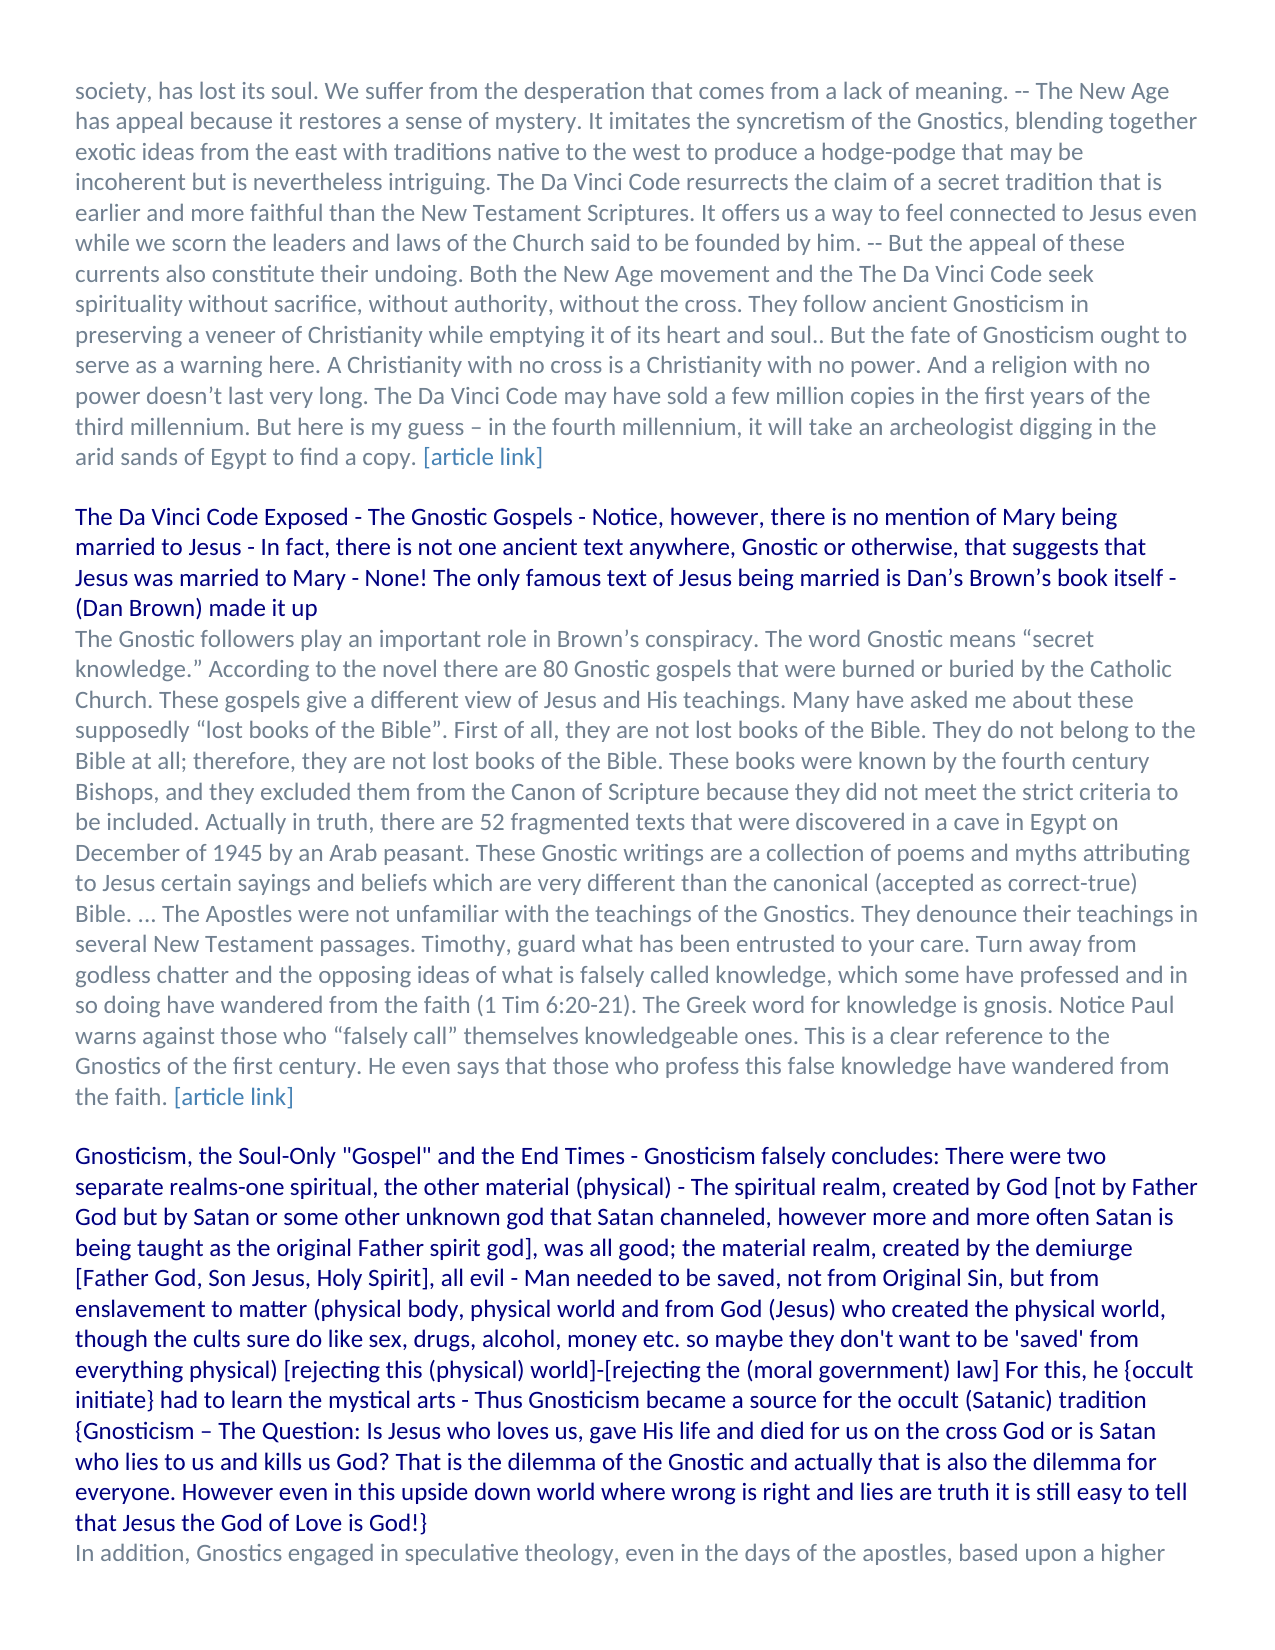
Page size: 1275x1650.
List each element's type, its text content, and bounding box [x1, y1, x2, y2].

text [75, 75, 1200, 472]
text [75, 1141, 1200, 1568]
text The Da Vinci Code Exposed - The Gnostic Gospels - Notice, however, there is no mention of Mary being married to Jesus - In fact, there is not one ancient text anywhere, Gnostic or otherwise, that suggests that Jesus was married to Mary - None! The only famous text of Jesus being married is Dan’s Brown’s book itself - (Dan Brown) made it up The Gnostic followers play an important role in Brown’s conspiracy. The word Gnostic means “secret knowledge.” According to the novel there are 80 Gnostic gospels that were burned or buried by the Catholic Church. These gospels give a different view of Jesus and His teachings. Many have asked me about these supposedly “lost books of the Bible”. First of all, they are not lost books of the Bible. They do not belong to the Bible at all; therefore, they are not lost books of the Bible. These books were known by the fourth century Bishops, and they excluded them from the Canon of Scripture because they did not meet the strict criteria to be included. Actually in truth, there are 52 fragmented texts that were discovered in a cave in Egypt on December of 1945 by an Arab peasant. These Gnostic writings are a collection of poems and myths attributing to Jesus certain sayings and beliefs which are very different than the canonical (accepted as correct-true) Bible. ... The Apostles were not unfamiliar with the teachings of the Gnostics. They denounce their teachings in several New Testament passages. Timothy, guard what has been entrusted to your care. Turn away from godless chatter and the opposing ideas of what is falsely called knowledge, which some have professed and in so doing have wandered from the faith (1 Tim 6:20-21). The Greek word for knowledge is gnosis. Notice Paul warns against those who “falsely call” themselves knowledgeable ones. This is a clear reference to the Gnostics of the first century. He even says that those who profess this false knowledge have wandered from the faith. [article link] [75, 501, 1200, 1111]
